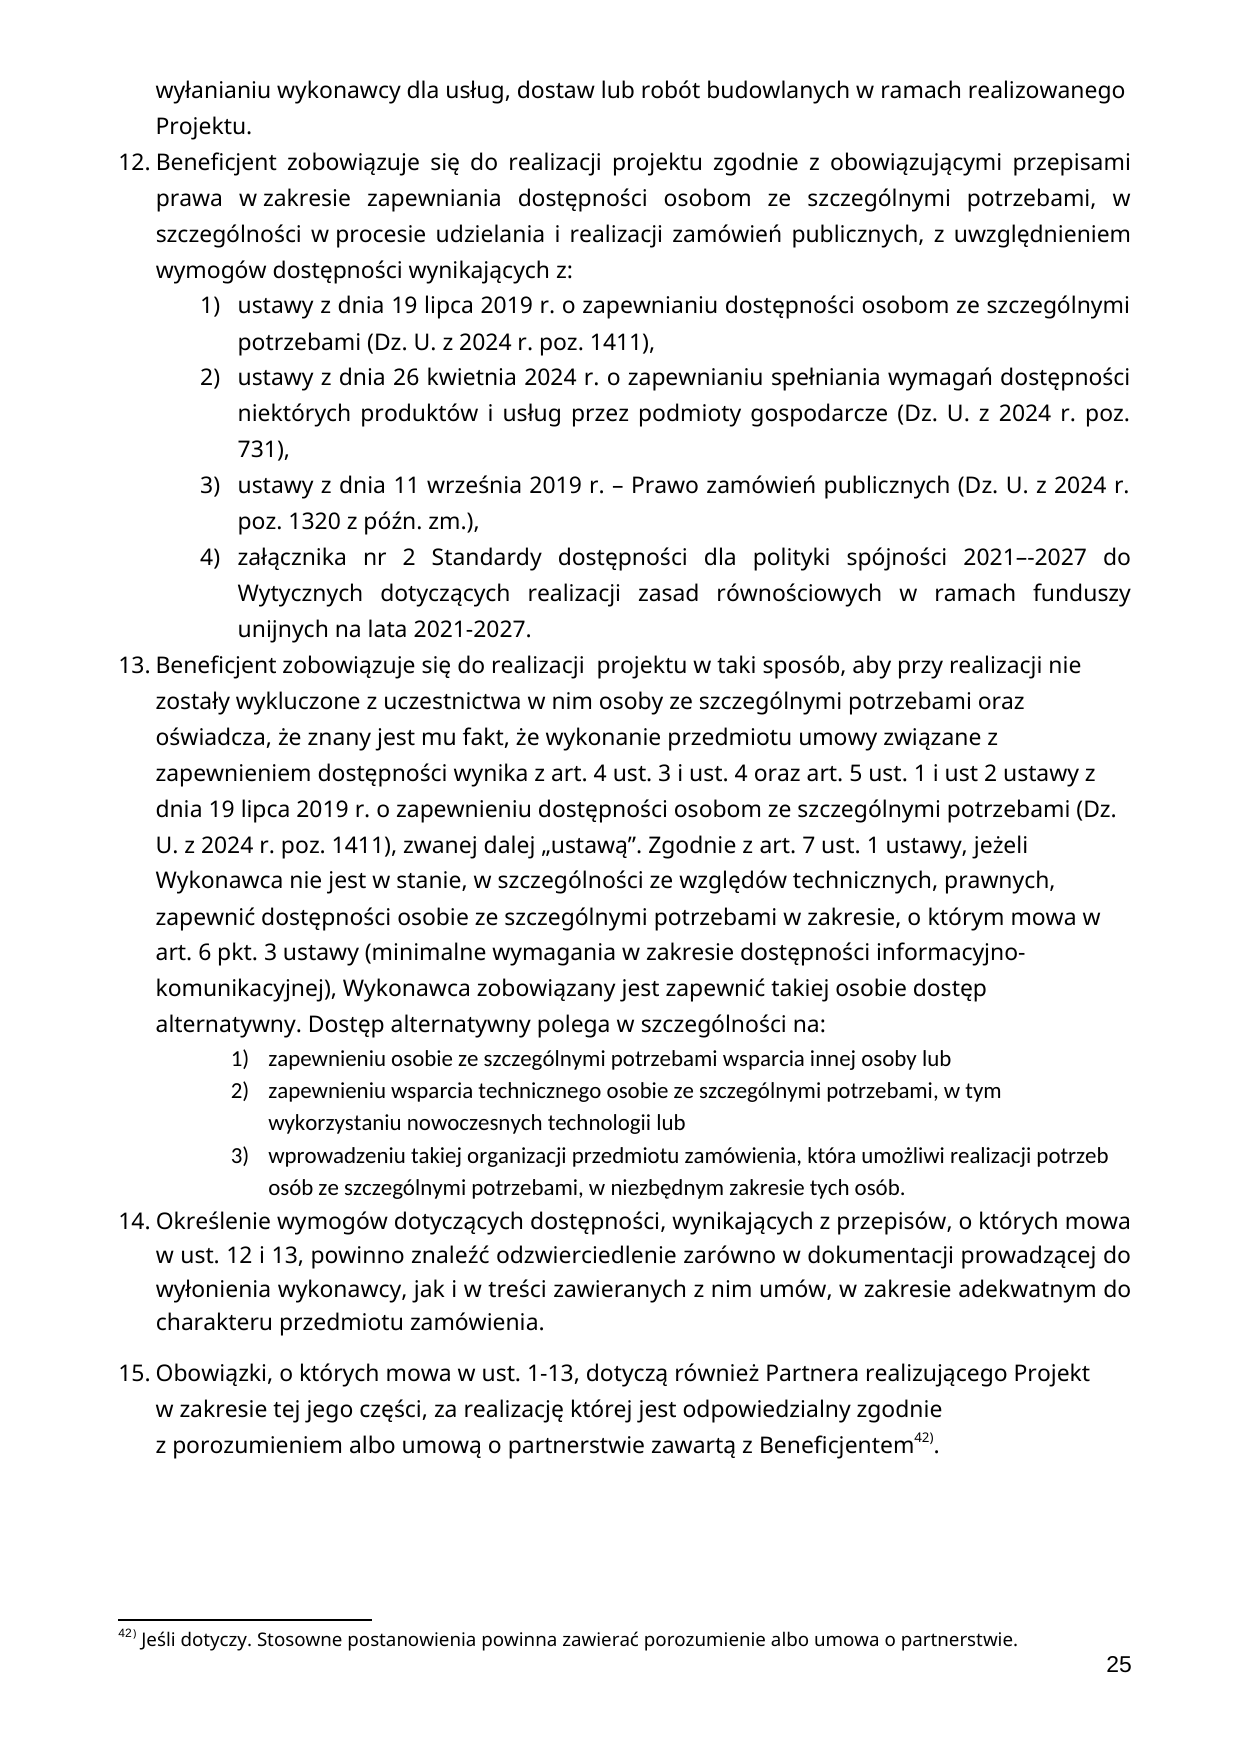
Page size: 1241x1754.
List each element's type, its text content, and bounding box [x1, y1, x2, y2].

list Beneficjent zobowiązuje się do realizacji projektu zgodnie z obowiązującymi przepisami prawa w zakresie zapewniania dostępności osobom ze szczególnymi potrzebami, w szczególności w procesie udzielania i realizacji zamówień publicznych, z uwzględnieniem wymogów dostępności wynikających z: [118, 146, 1132, 285]
list zapewnieniu osobie ze szczególnymi potrzebami wsparcia innej osoby lub [231, 1044, 1132, 1072]
list Obowiązki, o których mowa w ust. 1-13, dotyczą również Partnera realizującego Projekt w zakresie tej jego części, za realizację której jest odpowiedzialny zgodnie z porozumieniem albo umową o partnerstwie zawartą z Beneficjentem). [118, 1357, 1132, 1460]
list ustawy z dnia 19 lipca 2019 r. o zapewnianiu dostępności osobom ze szczególnymi potrzebami (Dz. U. z 2024 r. poz. 1411), [200, 289, 1132, 357]
list ustawy z dnia 26 kwietnia 2024 r. o zapewnianiu spełniania wymagań dostępności niektórych produktów i usług przez podmioty gospodarcze (Dz. U. z 2024 r. poz. 731), [200, 361, 1132, 464]
list zapewnieniu wsparcia technicznego osobie ze szczególnymi potrzebami, w tym wykorzystaniu nowoczesnych technologii lub [231, 1076, 1132, 1137]
list załącznika nr 2 Standardy dostępności dla polityki spójności 2021–-2027 do Wytycznych dotyczących realizacji zasad równościowych w ramach funduszy unijnych na lata 2021-2027. [200, 541, 1132, 644]
list Określenie wymogów dotyczących dostępności, wynikających z przepisów, o których mowa w ust. 12 i 13, powinno znaleźć odzwierciedlenie zarówno w dokumentacji prowadzącej do wyłonienia wykonawcy, jak i w treści zawieranych z nim umów, w zakresie adekwatnym do charakteru przedmiotu zamówienia. [118, 1205, 1132, 1338]
list wprowadzeniu takiej organizacji przedmiotu zamówienia, która umożliwi realizacji potrzeb osób ze szczególnymi potrzebami, w niezbędnym zakresie tych osób. [231, 1141, 1132, 1201]
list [118, 74, 1132, 141]
list Beneficjent zobowiązuje się do realizacji projektu w taki sposób, aby przy realizacji nie zostały wykluczone z uczestnictwa w nim osoby ze szczególnymi potrzebami oraz oświadcza, że znany jest mu fakt, że wykonanie przedmiotu umowy związane z zapewnieniem dostępności wynika z art. 4 ust. 3 i ust. 4 oraz art. 5 ust. 1 i ust 2 ustawy z dnia 19 lipca 2019 r. o zapewnieniu dostępności osobom ze szczególnymi potrzebami (Dz. U. z 2024 r. poz. 1411), zwanej dalej „ustawą”. Zgodnie z art. 7 ust. 1 ustawy, jeżeli Wykonawca nie jest w stanie, w szczególności ze względów technicznych, prawnych, zapewnić dostępności osobie ze szczególnymi potrzebami w zakresie, o którym mowa w art. 6 pkt. 3 ustawy (minimalne wymagania w zakresie dostępności informacyjno-komunikacyjnej), Wykonawca zobowiązany jest zapewnić takiej osobie dostęp alternatywny. Dostęp alternatywny polega w szczególności na: [118, 649, 1132, 1039]
list ustawy z dnia 11 września 2019 r. – Prawo zamówień publicznych (Dz. U. z 2024 r. poz. 1320 z późn. zm.), [200, 469, 1132, 536]
